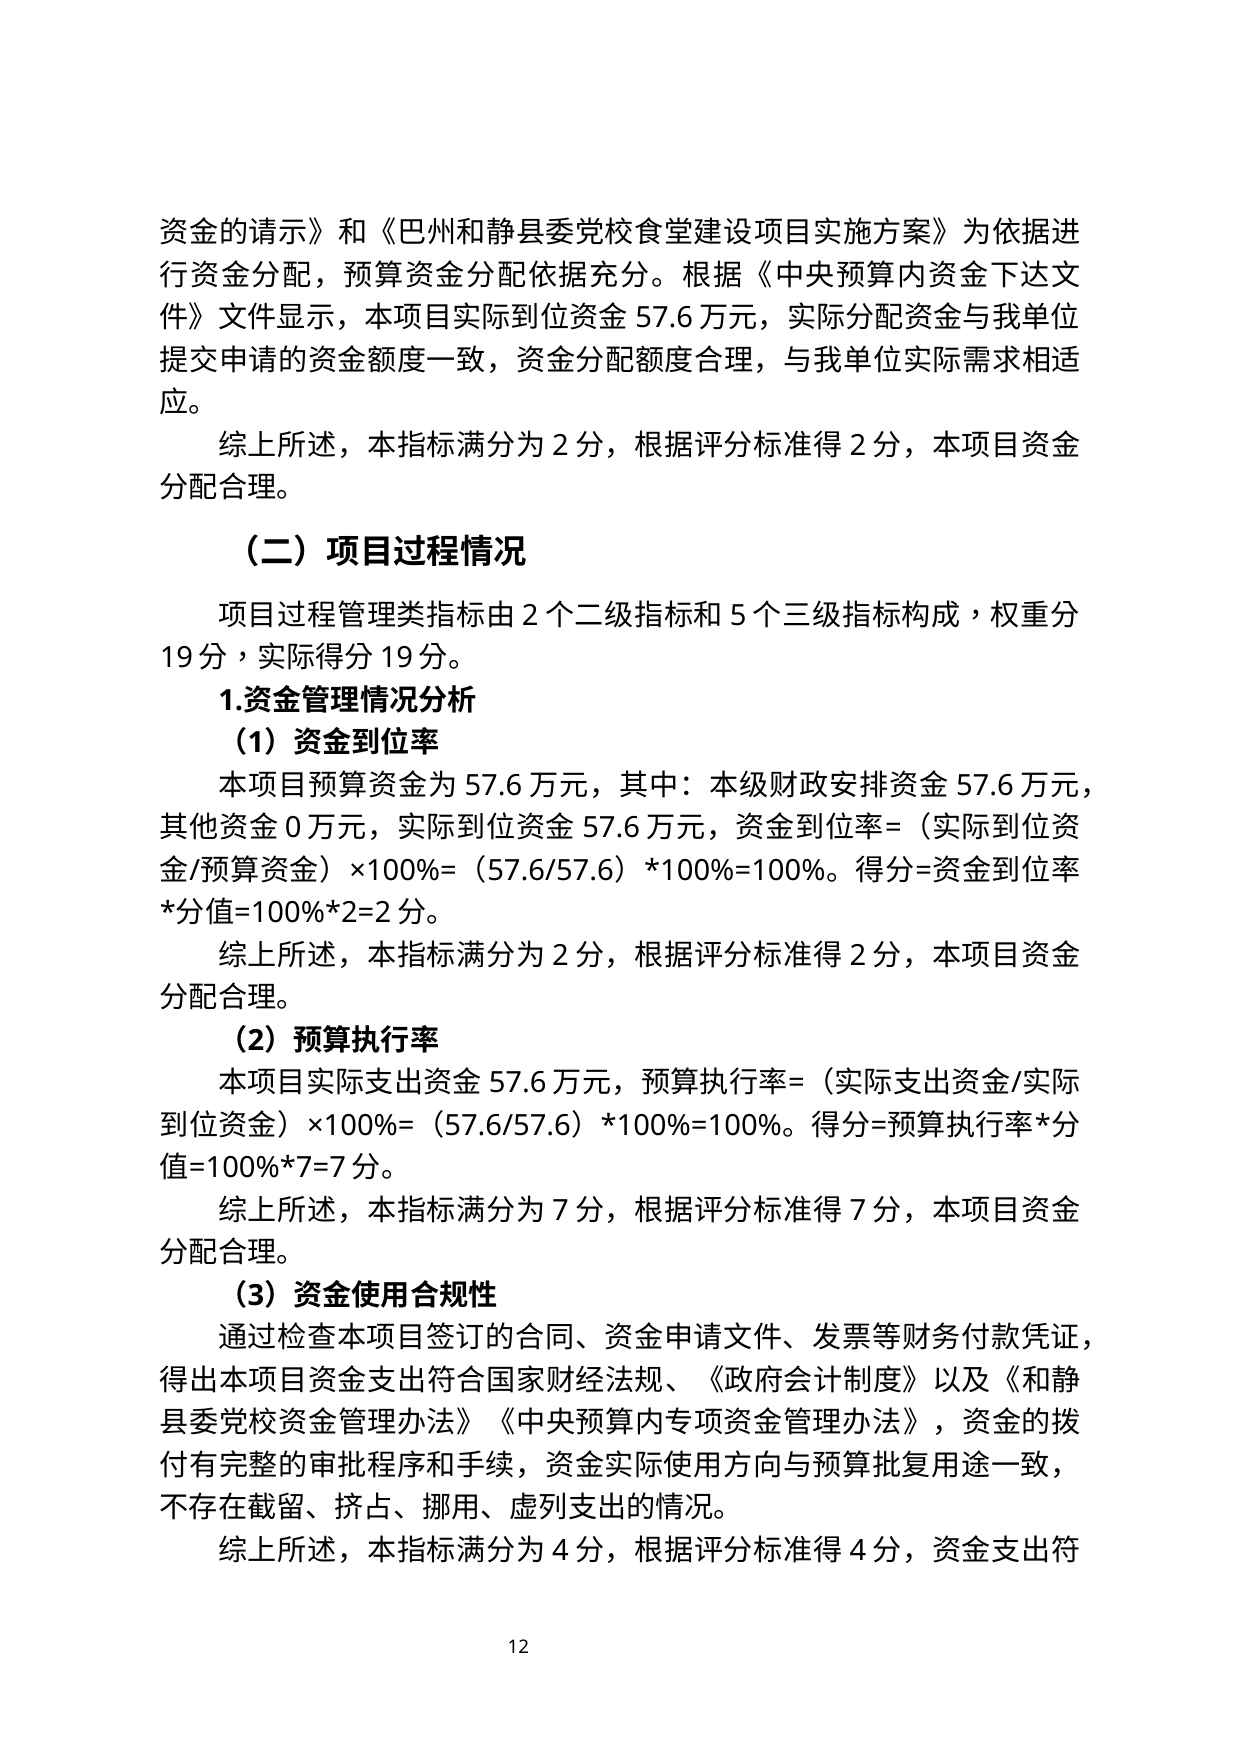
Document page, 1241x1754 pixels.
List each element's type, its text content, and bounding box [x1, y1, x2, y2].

text （3）资金使用合规性 [159, 1271, 1081, 1314]
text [159, 209, 1081, 421]
text 本项目实际支出资金57.6万元，预算执行率=（实际支出资金/实际到位资金）×100%=（57.6/57.6）*100%=100%。得分=预算执行率*分值=100%*7=7分。 [159, 1059, 1081, 1186]
subtitle （二）项目过程情况 [159, 506, 1081, 591]
text 综上所述，本指标满分为7分，根据评分标准得7分，本项目资金分配合理。 [159, 1186, 1081, 1271]
text 综上所述，本指标满分为2分，根据评分标准得2分，本项目资金分配合理。 [159, 931, 1081, 1016]
text （2）预算执行率 [159, 1016, 1081, 1059]
text 通过检查本项目签订的合同、资金申请文件、发票等财务付款凭证，得出本项目资金支出符合国家财经法规、《政府会计制度》以及《和静县委党校资金管理办法》《中央预算内专项资金管理办法》，资金的拨付有完整的审批程序和手续，资金实际使用方向与预算批复用途一致，不存在截留、挤占、挪用、虚列支出的情况。 [159, 1314, 1081, 1526]
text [159, 1526, 1081, 1569]
text 本项目预算资金为57.6万元，其中：本级财政安排资金57.6万元，其他资金0万元，实际到位资金57.6万元，资金到位率=（实际到位资金/预算资金）×100%=（57.6/57.6）*100%=100%。得分=资金到位率*分值=100%*2=2分。 [159, 761, 1081, 931]
text 项目过程管理类指标由2个二级指标和5个三级指标构成，权重分19分，实际得分19分。 [159, 591, 1081, 676]
text （1）资金到位率 [159, 719, 1081, 761]
text 综上所述，本指标满分为2分，根据评分标准得2分，本项目资金分配合理。 [159, 421, 1081, 506]
subtitle 1.资金管理情况分析 [159, 676, 1081, 719]
